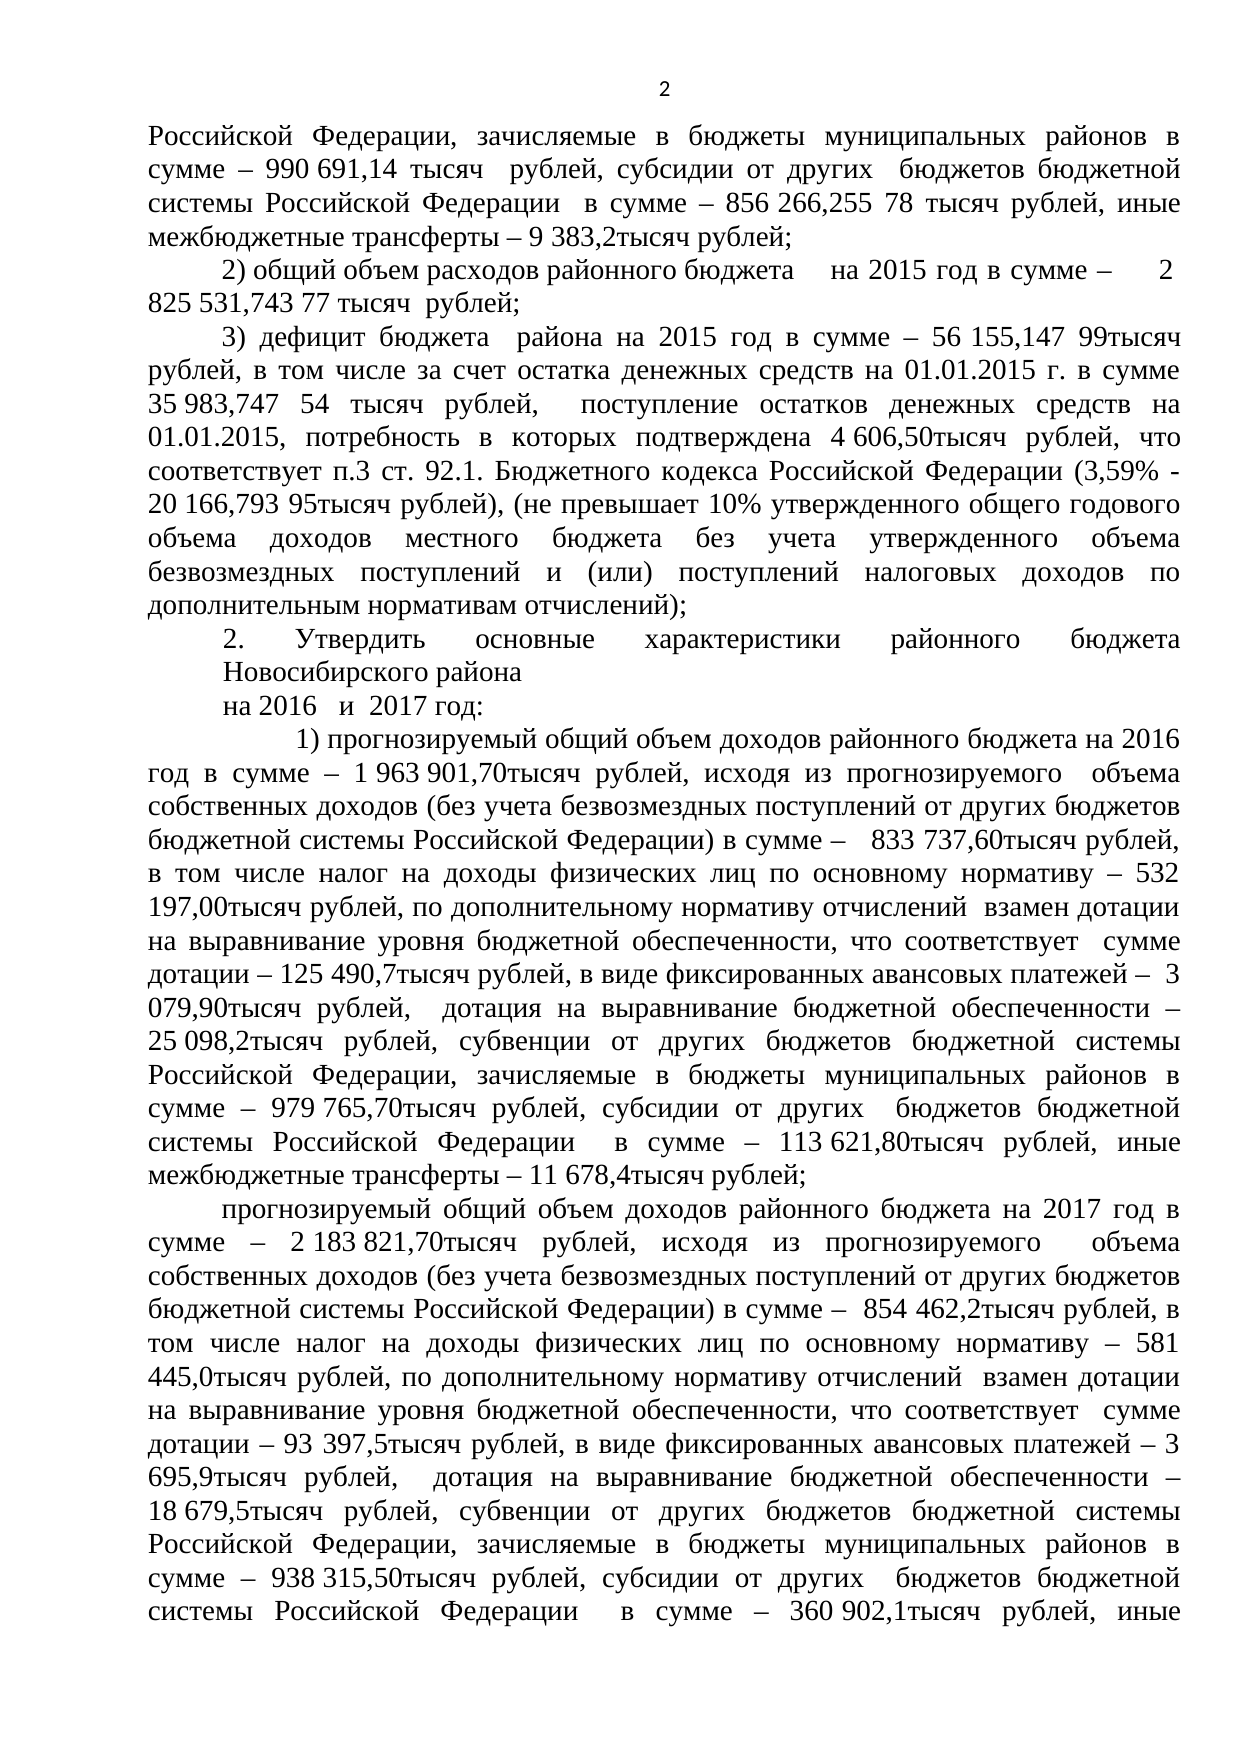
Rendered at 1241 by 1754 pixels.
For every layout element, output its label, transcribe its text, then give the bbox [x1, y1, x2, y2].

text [148, 118, 1181, 252]
text 1) прогнозируемый общий объем доходов районного бюджета на 2016 год в сумме – 1 963 901,70тысяч рублей, исходя из прогнозируемого объема собственных доходов (без учета безвозмездных поступлений от других бюджетов бюджетной системы Российской Федерации) в сумме – 833 737,60тысяч рублей, в том числе налог на доходы физических лиц по основному нормативу – 532 197,00тысяч рублей, по дополнительному нормативу отчислений взамен дотации на выравнивание уровня бюджетной обеспеченности, что соответствует сумме дотации – 125 490,7тысяч рублей, в виде фиксированных авансовых платежей – 3 079,90тысяч рублей, дотация на выравнивание бюджетной обеспеченности – 25 098,2тысяч рублей, субвенции от других бюджетов бюджетной системы Российской Федерации, зачисляемые в бюджеты муниципальных районов в сумме – 979 765,70тысяч рублей, субсидии от других бюджетов бюджетной системы Российской Федерации в сумме – 113 621,80тысяч рублей, иные межбюджетные трансферты – 11 678,4тысяч рублей; [148, 722, 1181, 1191]
text 2) общий объем расходов районного бюджета на 2015 год в сумме – 2 825 531,743 77 тысяч рублей; [148, 252, 1181, 319]
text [148, 1191, 1181, 1627]
text 2. Утвердить основные характеристики районного бюджета Новосибирского района [223, 621, 1181, 688]
text на 2016 и 2017 год: [223, 688, 1181, 722]
text 3) дефицит бюджета района на 2015 год в сумме – 56 155,147 99тысяч рублей, в том числе за счет остатка денежных средств на 01.01.2015 г. в сумме 35 983,747 54 тысяч рублей, поступление остатков денежных средств на 01.01.2015, потребность в которых подтверждена 4 606,50тысяч рублей, что соответствует п.3 ст. 92.1. Бюджетного кодекса Российской Федерации (3,59% - 20 166,793 95тысяч рублей), (не превышает 10% утвержденного общего годового объема доходов местного бюджета без учета утвержденного объема безвозмездных поступлений и (или) поступлений налоговых доходов по дополнительным нормативам отчислений); [148, 319, 1181, 621]
